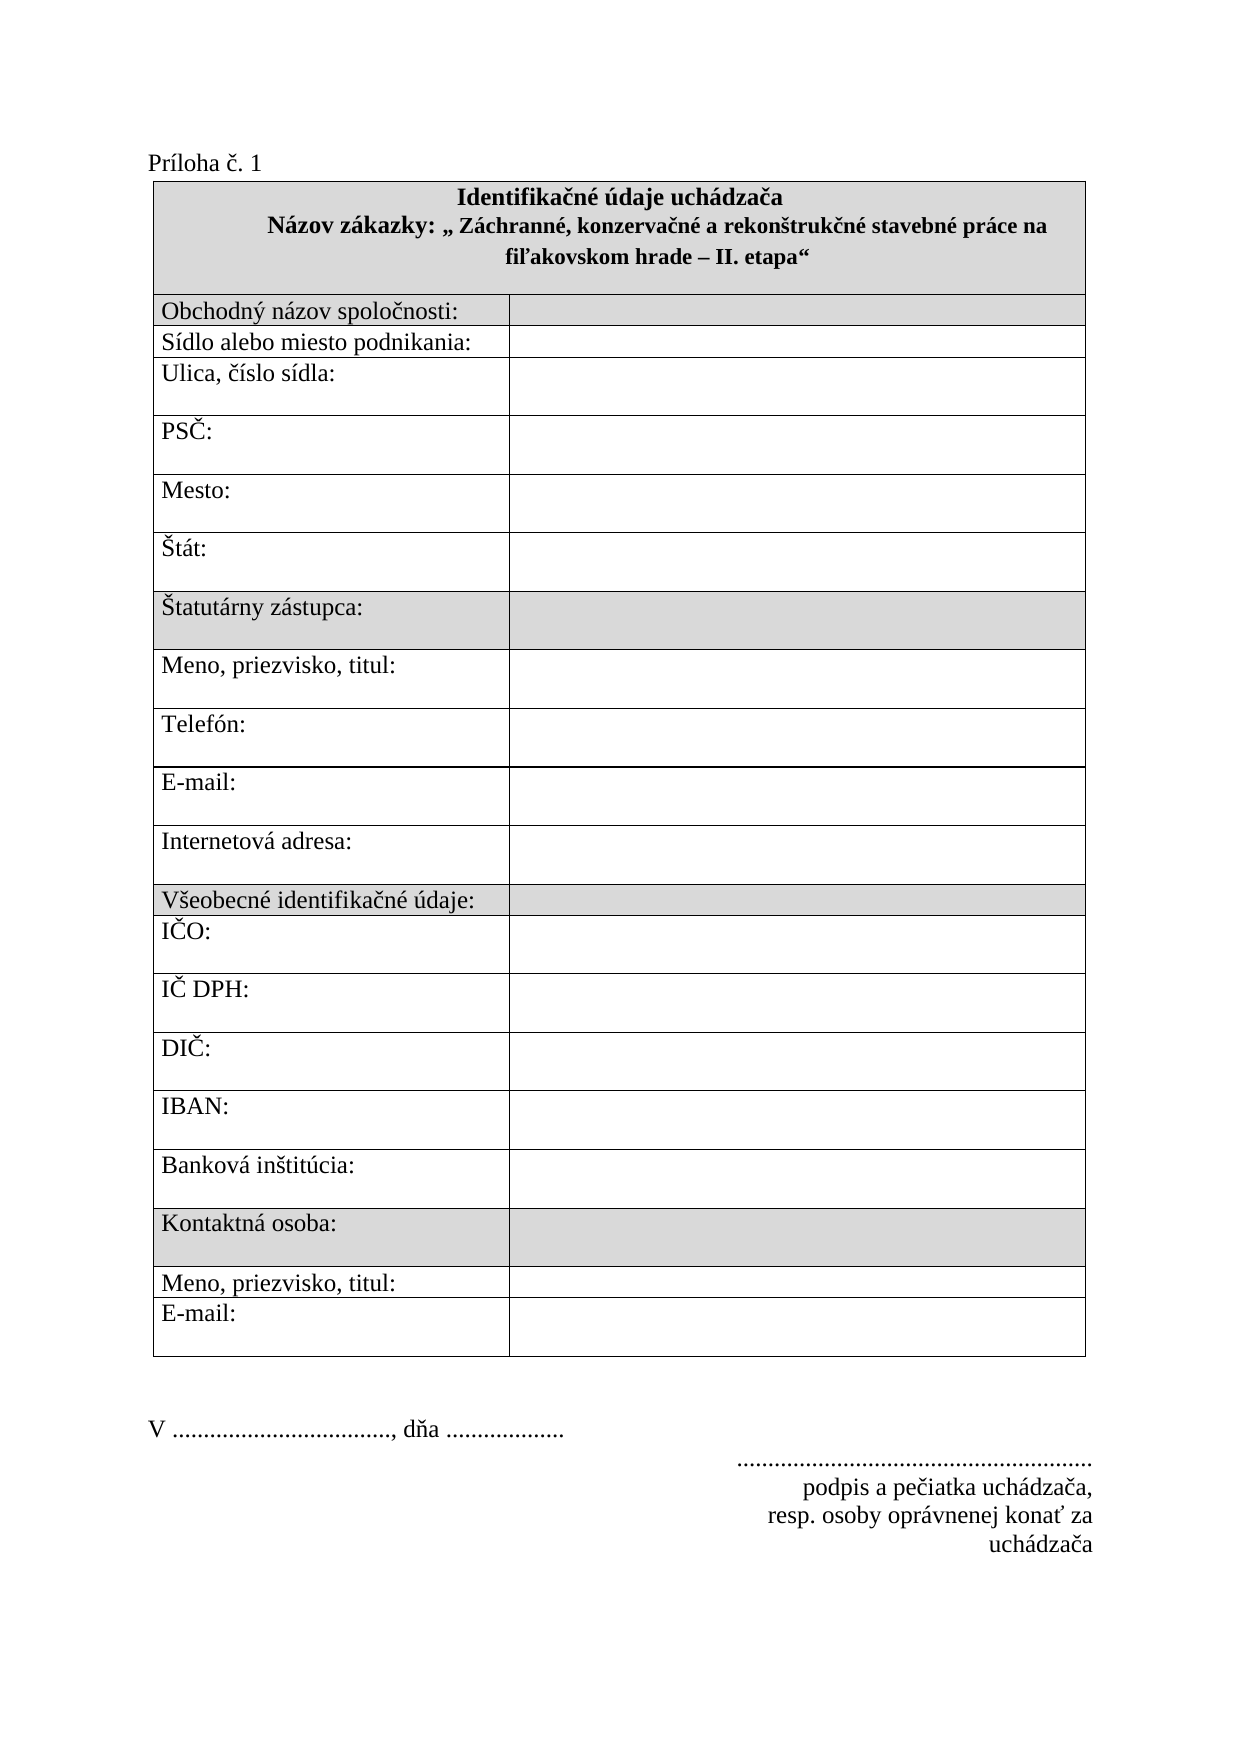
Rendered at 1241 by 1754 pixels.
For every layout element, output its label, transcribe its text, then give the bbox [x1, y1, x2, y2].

title Príloha č. 1 [148, 148, 1093, 176]
table_cell [510, 1209, 1085, 1266]
table_cell [510, 826, 1085, 883]
table_cell [510, 1033, 1085, 1090]
text V ..................................., dňa ................... [148, 1414, 1093, 1443]
table_header Identifikačné údaje uchádzača Názov zákazky: „ Záchranné, konzervačné a rekonštrukčné stavebné práce na fiľakovskom hrade – II. etapa“ [154, 182, 1085, 294]
table_cell IČ DPH: [154, 974, 509, 1032]
table_cell [510, 326, 1085, 357]
table_cell PSČ: [154, 416, 509, 474]
table_cell Štatutárny zástupca: [154, 592, 509, 649]
table_cell Meno, priezvisko, titul: [154, 650, 509, 708]
table_cell DIČ: [154, 1033, 509, 1090]
table_cell [510, 592, 1085, 649]
text podpis a pečiatka uchádzača, [664, 1472, 1093, 1501]
table_cell [510, 974, 1085, 1032]
table_cell Všeobecné identifikačné údaje: [154, 885, 509, 915]
table_cell Meno, priezvisko, titul: [154, 1267, 509, 1297]
table_cell [510, 768, 1085, 825]
table_cell E-mail: [154, 768, 509, 825]
text ......................................................... [148, 1443, 1093, 1472]
table_cell Sídlo alebo miesto podnikania: [154, 326, 509, 357]
table_cell Banková inštitúcia: [154, 1150, 509, 1207]
table_cell [510, 1150, 1085, 1207]
table_cell E-mail: [154, 1298, 509, 1356]
table_cell [510, 1091, 1085, 1149]
table_cell [510, 358, 1085, 415]
table_cell [510, 1298, 1085, 1356]
table_cell Internetová adresa: [154, 826, 509, 883]
table_cell Štát: [154, 533, 509, 591]
table_cell [510, 1267, 1085, 1297]
table_cell Kontaktná osoba: [154, 1209, 509, 1266]
table_cell IČO: [154, 916, 509, 973]
table_cell Obchodný názov spoločnosti: [154, 295, 509, 325]
table_cell [510, 885, 1085, 915]
table_cell [510, 650, 1085, 708]
table_cell [510, 916, 1085, 973]
table_cell [510, 416, 1085, 474]
text resp. osoby oprávnenej konať za [148, 1501, 1093, 1529]
table_cell Ulica, číslo sídla: [154, 358, 509, 415]
table_cell [510, 533, 1085, 591]
table_cell Telefón: [154, 709, 509, 766]
table_cell IBAN: [154, 1091, 509, 1149]
table_cell [510, 709, 1085, 766]
table_cell [510, 475, 1085, 532]
table_cell [510, 295, 1085, 325]
text uchádzača [148, 1529, 1093, 1558]
table_cell Mesto: [154, 475, 509, 532]
